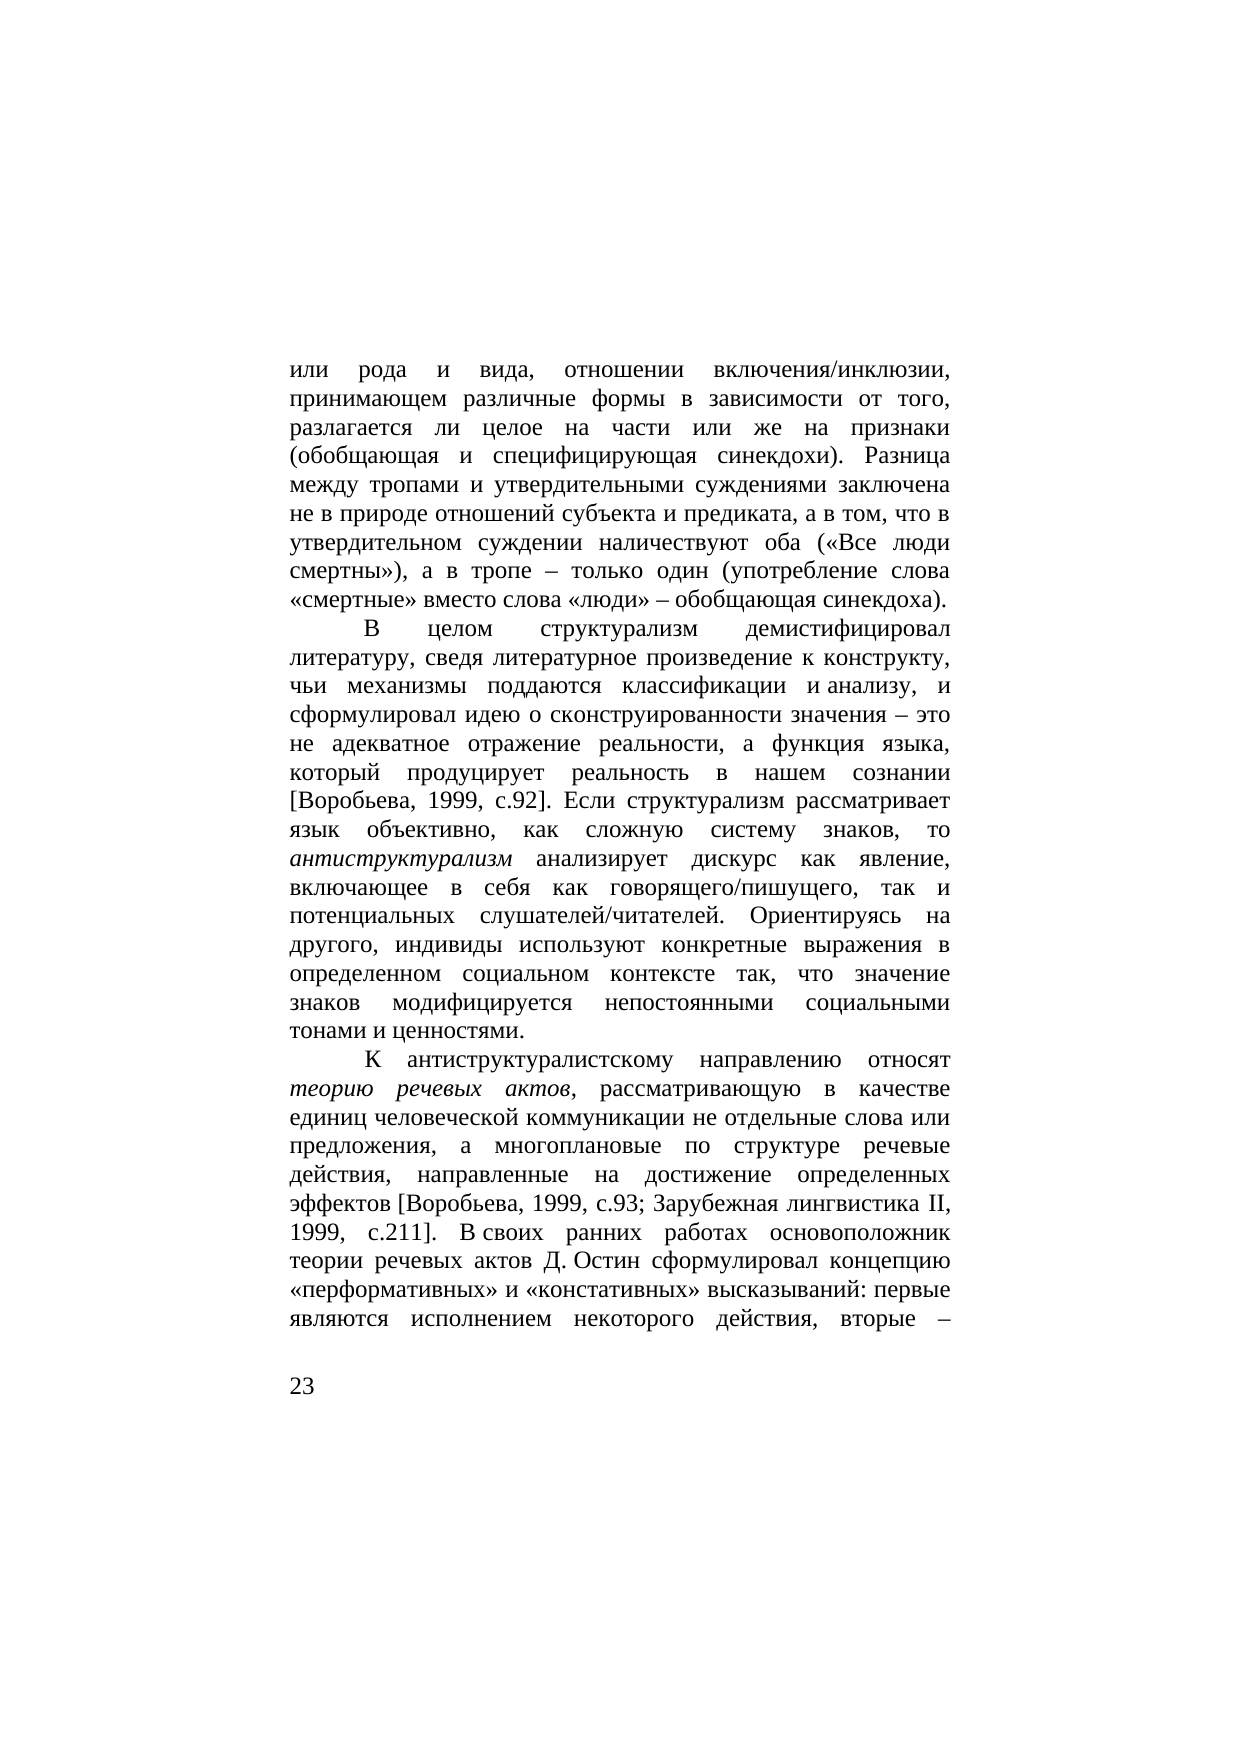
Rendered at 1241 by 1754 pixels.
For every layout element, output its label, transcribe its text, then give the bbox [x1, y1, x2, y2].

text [289, 1044, 951, 1332]
text В целом структурализм демистифицировал литературу, сведя литературное произведение к конструкту, чьи механизмы поддаются классификации и анализу, и сформулировал идею о сконструированности значения – это не адекватное отражение реальности, а функция языка, который продуцирует реальность в нашем сознании [Воробьева, 1999, с.92]. Если структурализм рассматривает язык объективно, как сложную систему знаков, то антиструктурализм анализирует дискурс как явление, включающее в себя как говорящего/пишущего, так и потенциальных слушателей/читателей. Ориентируясь на другого, индивиды используют конкретные выражения в определенном социальном контексте так, что значение знаков модифицируется непостоянными социальными тонами и ценностями. [289, 613, 951, 1044]
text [289, 354, 951, 613]
